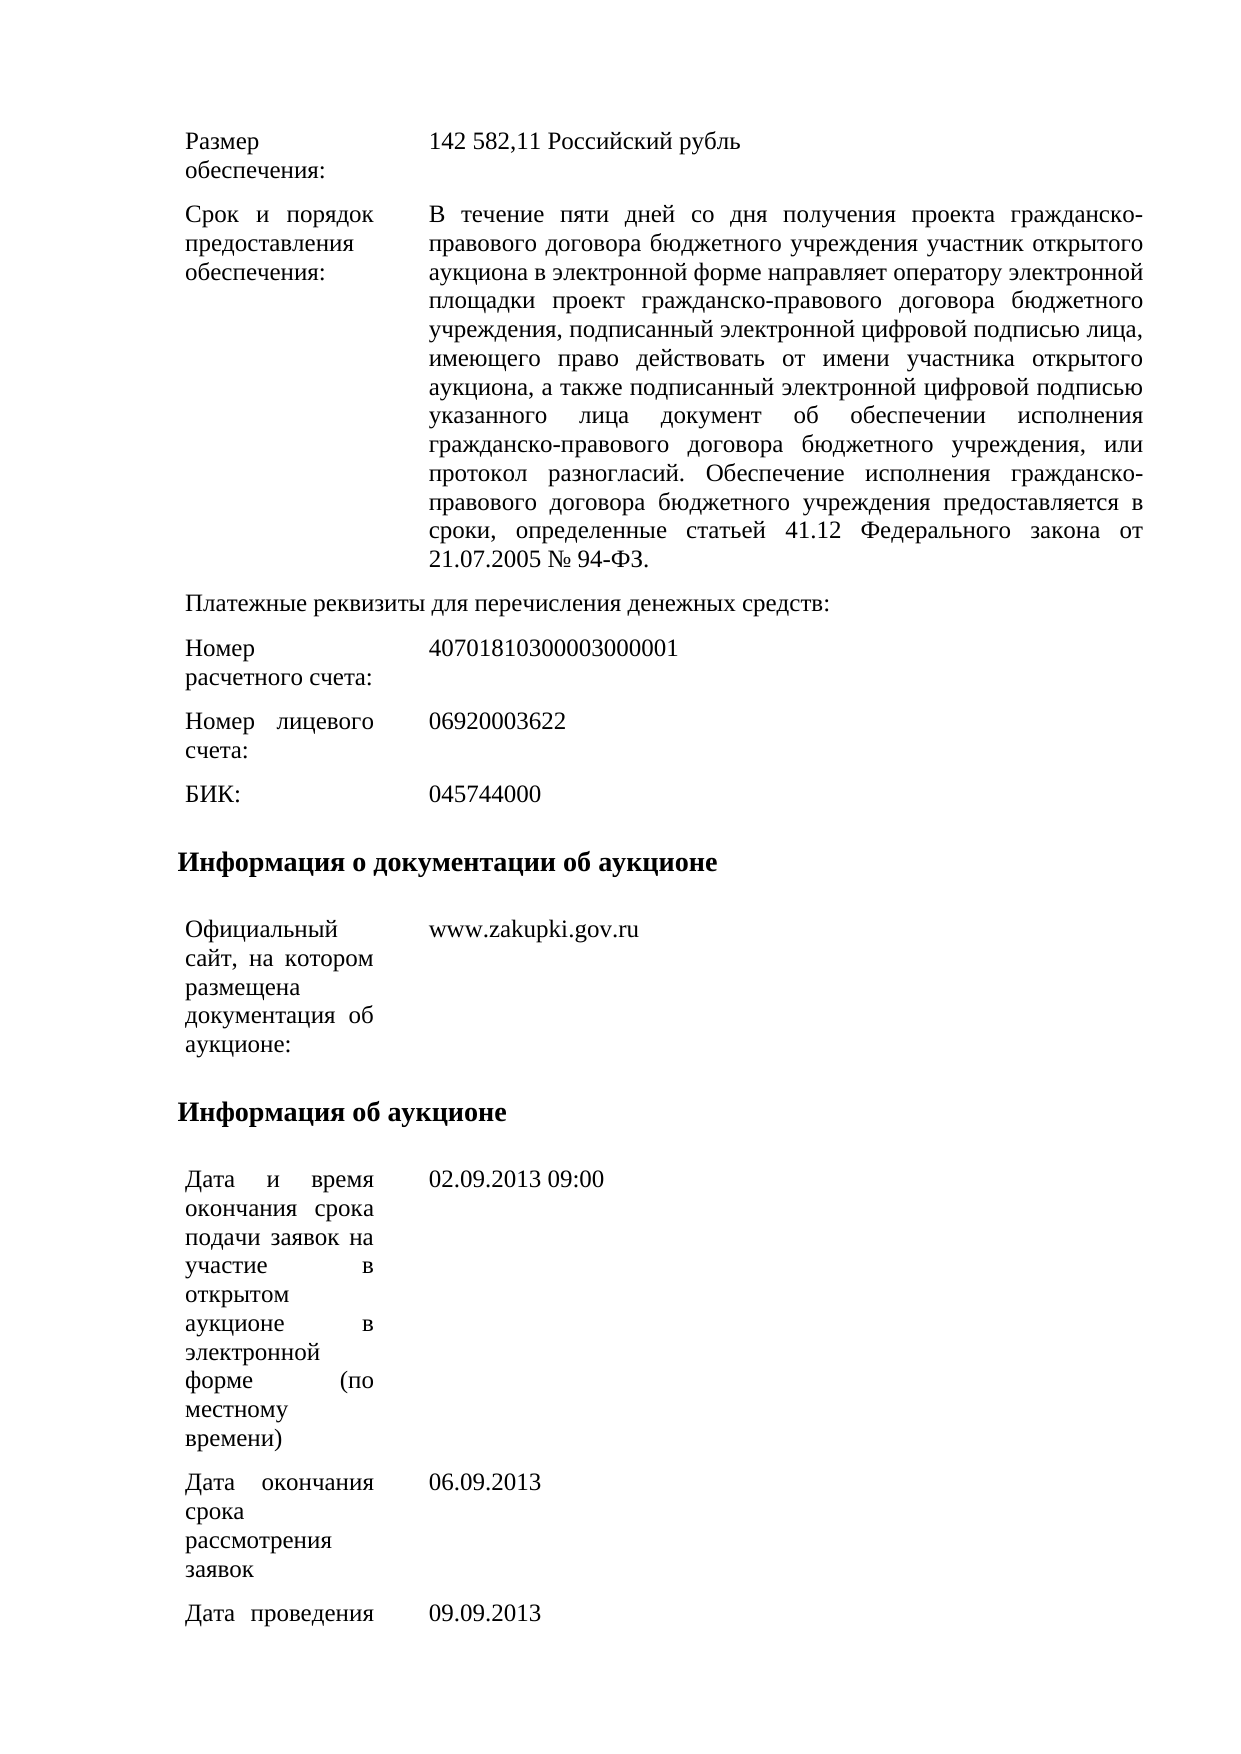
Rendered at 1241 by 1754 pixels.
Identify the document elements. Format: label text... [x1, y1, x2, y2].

table_cell 06920003622 [421, 698, 1152, 771]
table_cell В течение пяти дней со дня получения проекта гражданско-правового договора бюджетного учреждения участник открытого аукциона в электронной форме направляет оператору электронной площадки проект гражданско-правового договора бюджетного учреждения, подписанный электронной цифровой подписью лица, имеющего право действовать от имени участника открытого аукциона, а также подписанный электронной цифровой подписью указанного лица документ об обеспечении исполнения гражданско-правового договора бюджетного учреждения, или протокол разногласий. Обеспечение исполнения гражданско-правового договора бюджетного учреждения предоставляется в сроки, определенные статьей 41.12 Федерального закона от 21.07.2005 № 94-ФЗ. [421, 191, 1152, 581]
table_cell БИК: [177, 771, 421, 816]
table_cell 40701810300003000001 [421, 625, 1152, 698]
table_header Дата и время окончания срока подачи заявок на участие в открытом аукционе в электронной форме (по местному времени) [177, 1156, 421, 1459]
text Информация об аукционе [177, 1095, 1152, 1127]
table_cell 09.09.2013 [421, 1590, 1152, 1634]
table_header Официальный сайт, на котором размещена документация об аукционе: [177, 906, 421, 1066]
text Информация о документации об аукционе [177, 845, 1152, 877]
table_header www.zakupki.gov.ru [421, 906, 1152, 1066]
table_cell Дата окончания срока рассмотрения заявок [177, 1460, 421, 1590]
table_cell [177, 1590, 421, 1634]
table_cell Номер лицевого счета: [177, 698, 421, 771]
table_cell 06.09.2013 [421, 1460, 1152, 1590]
table_header 142 582,11 Российский рубль [421, 118, 1152, 191]
table_cell Срок и порядок предоставления обеспечения: [177, 191, 421, 581]
table_cell Платежные реквизиты для перечисления денежных средств: [177, 581, 1152, 625]
table_header Размер обеспечения: [177, 118, 421, 191]
table_cell Номер расчетного счета: [177, 625, 421, 698]
table_header 02.09.2013 09:00 [421, 1156, 1152, 1459]
table_cell 045744000 [421, 771, 1152, 816]
